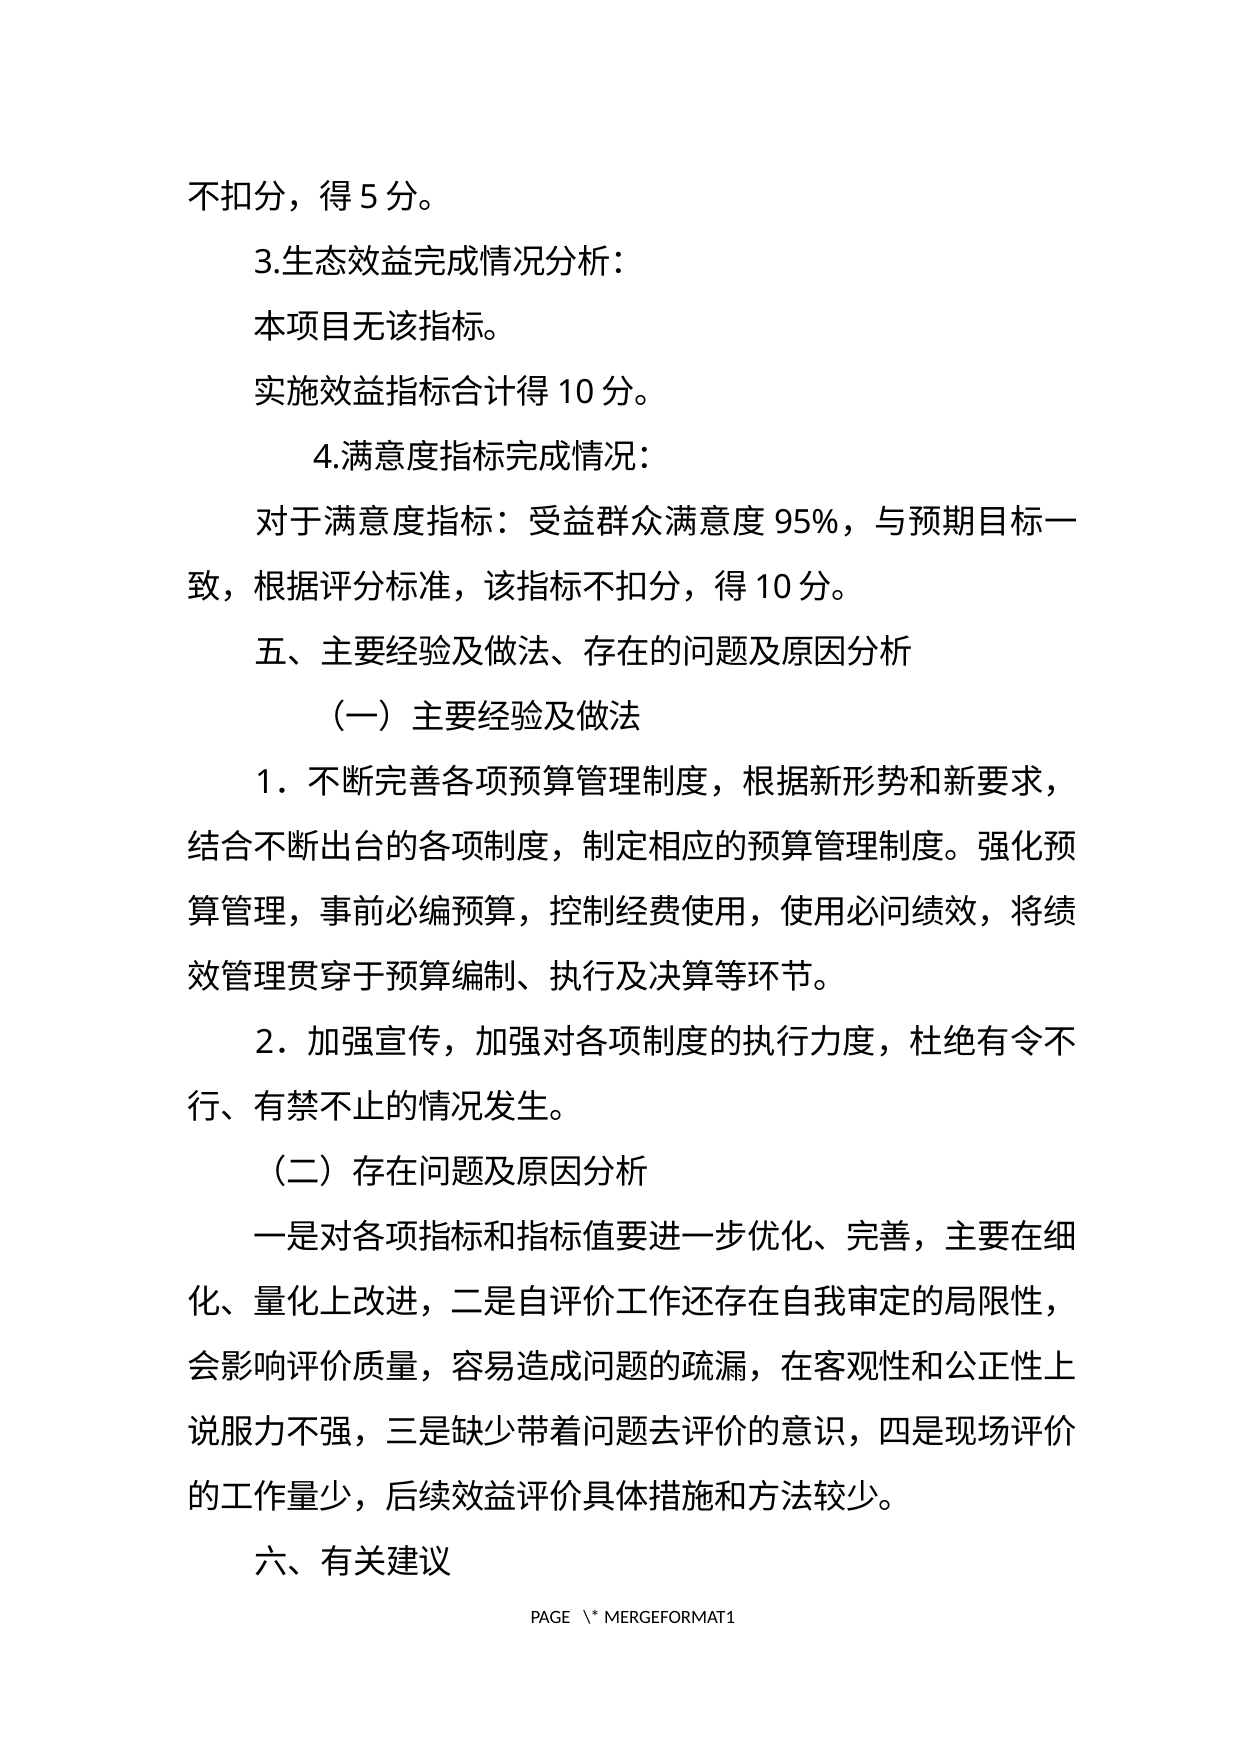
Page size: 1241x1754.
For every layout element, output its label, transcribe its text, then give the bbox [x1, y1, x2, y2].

text 六、有关建议 [187, 1527, 1078, 1592]
text 五、主要经验及做法、存在的问题及原因分析 [187, 617, 1078, 682]
text （一）主要经验及做法 1．不断完善各项预算管理制度，根据新形势和新要求，结合不断出台的各项制度，制定相应的预算管理制度。强化预算管理，事前必编预算，控制经费使用，使用必问绩效，将绩效管理贯穿于预算编制、执行及决算等环节。 2．加强宣传，加强对各项制度的执行力度，杜绝有令不行、有禁不止的情况发生。 （二）存在问题及原因分析 一是对各项指标和指标值要进一步优化、完善，主要在细化、量化上改进，二是自评价工作还存在自我审定的局限性，会影响评价质量，容易造成问题的疏漏，在客观性和公正性上说服力不强，三是缺少带着问题去评价的意识，四是现场评价的工作量少，后续效益评价具体措施和方法较少。 [187, 682, 1078, 1527]
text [187, 162, 1078, 422]
text 4.满意度指标完成情况： 对于满意度指标：受益群众满意度95%，与预期目标一致，根据评分标准，该指标不扣分，得10分。 [187, 422, 1078, 617]
